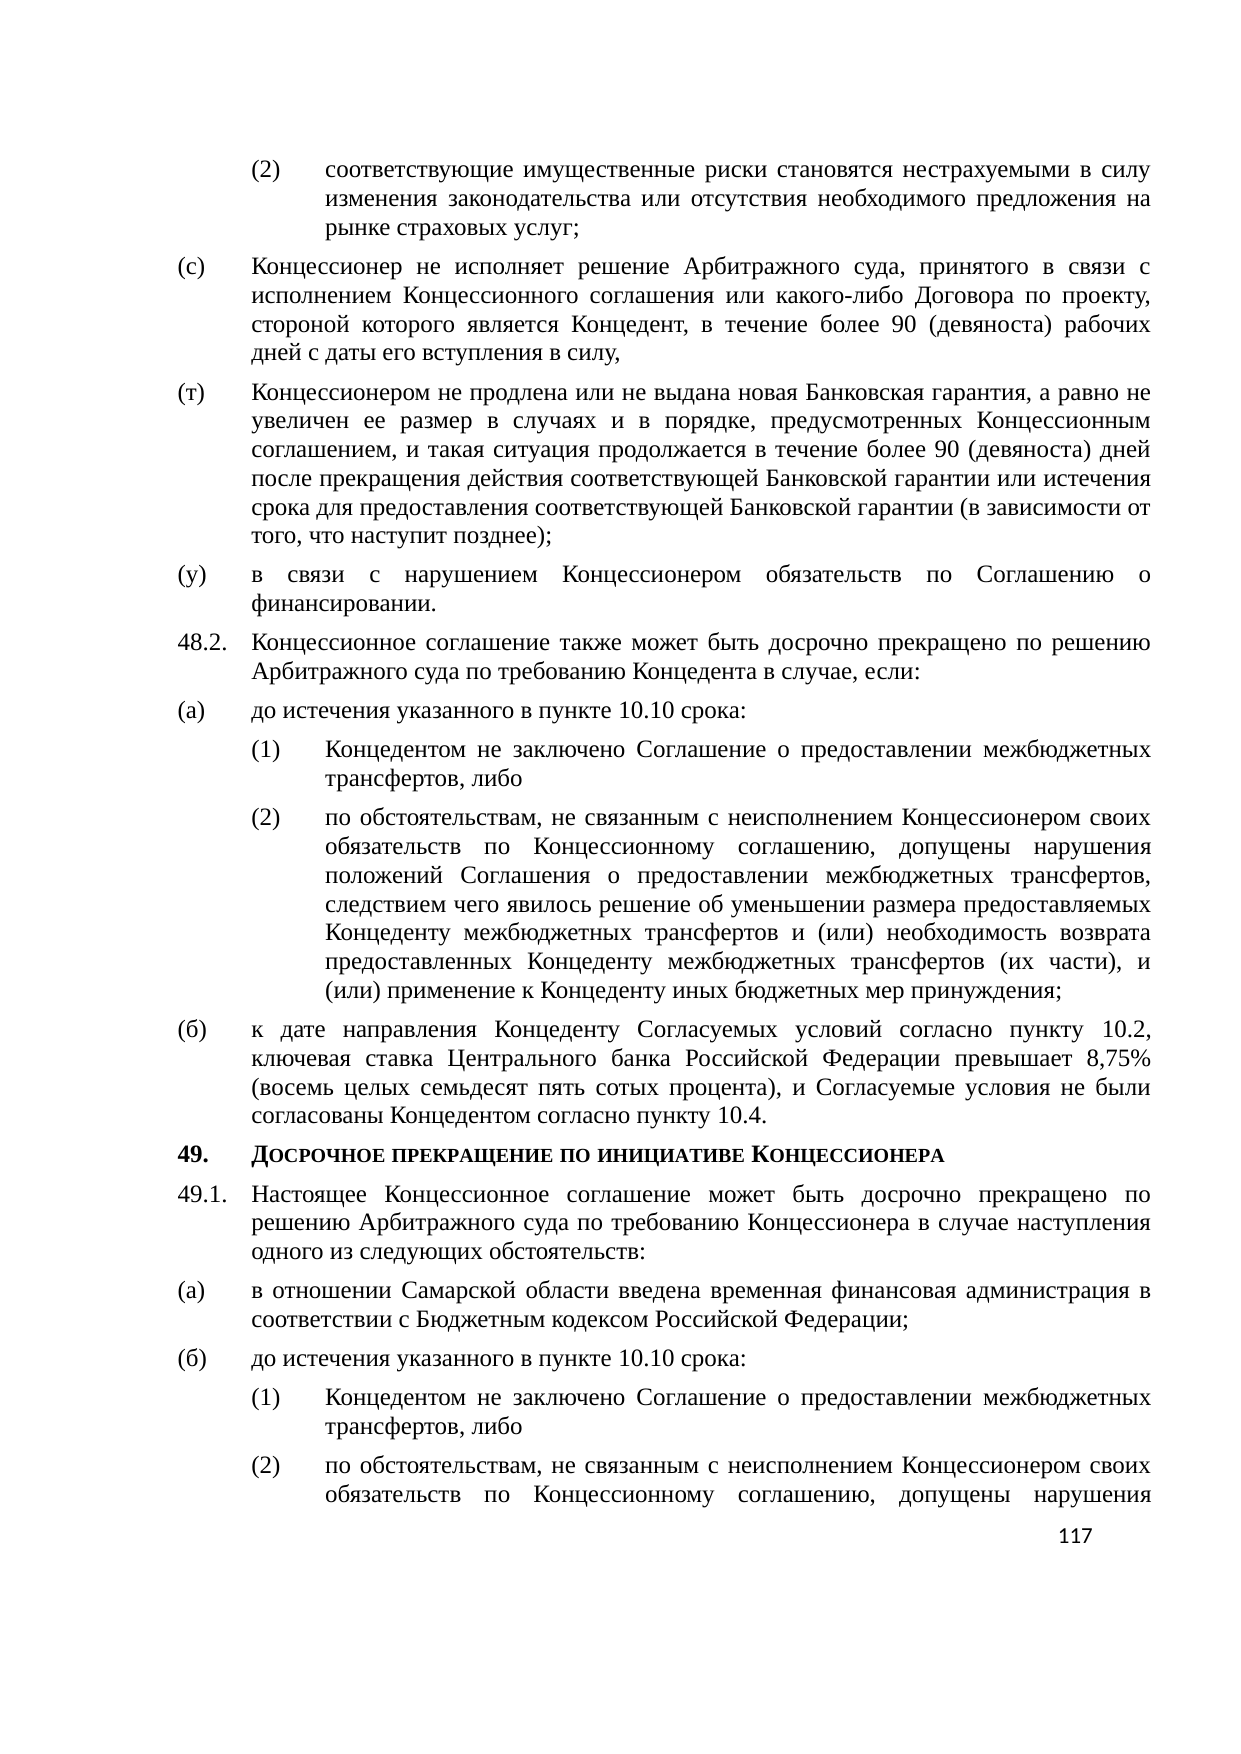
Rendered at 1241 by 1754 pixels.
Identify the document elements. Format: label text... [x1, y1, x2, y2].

text соответствующие имущественные риски становятся нестрахуемыми в силу изменения законодательства или отсутствия необходимого предложения на рынке страховых услуг; [251, 154, 1152, 241]
text к дате направления Концеденту Согласуемых условий согласно пункту 10.2, ключевая ставка Центрального банка Российской Федерации превышает 8,75% (восемь целых семьдесят пять сотых процента), и Согласуемые условия не были согласованы Концедентом согласно пункту 10.4. [177, 1014, 1152, 1129]
text в отношении Самарской области введена временная финансовая администрация в соответствии с Бюджетным кодексом Российской Федерации; [177, 1275, 1152, 1333]
text в связи с нарушением Концессионером обязательств по Соглашению о финансировании. [177, 559, 1152, 617]
text Концессионное соглашение также может быть досрочно прекращено по решению Арбитражного суда по требованию Концедента в случае, если: [177, 627, 1152, 685]
text Концессионер не исполняет решение Арбитражного суда, принятого в связи с исполнением Концессионного соглашения или какого-либо Договора по проекту, стороной которого является Концедент, в течение более 90 (девяноста) рабочих дней с даты его вступления в силу, [177, 251, 1152, 366]
text до истечения указанного в пункте 10.10 срока: [177, 1343, 1152, 1372]
text Концедентом не заключено Соглашение о предоставлении межбюджетных трансфертов, либо [251, 1382, 1152, 1440]
text Досрочное прекращение по инициативе Концессионера [177, 1139, 1152, 1168]
text до истечения указанного в пункте 10.10 срока: [177, 695, 1152, 724]
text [251, 1450, 1152, 1508]
text Концессионером не продлена или не выдана новая Банковская гарантия, а равно не увеличен ее размер в случаях и в порядке, предусмотренных Концессионным соглашением, и такая ситуация продолжается в течение более 90 (девяноста) дней после прекращения действия соответствующей Банковской гарантии или истечения срока для предоставления соответствующей Банковской гарантии (в зависимости от того, что наступит позднее); [177, 377, 1152, 549]
text Концедентом не заключено Соглашение о предоставлении межбюджетных трансфертов, либо [251, 734, 1152, 792]
text Настоящее Концессионное соглашение может быть досрочно прекращено по решению Арбитражного суда по требованию Концессионера в случае наступления одного из следующих обстоятельств: [177, 1179, 1152, 1265]
